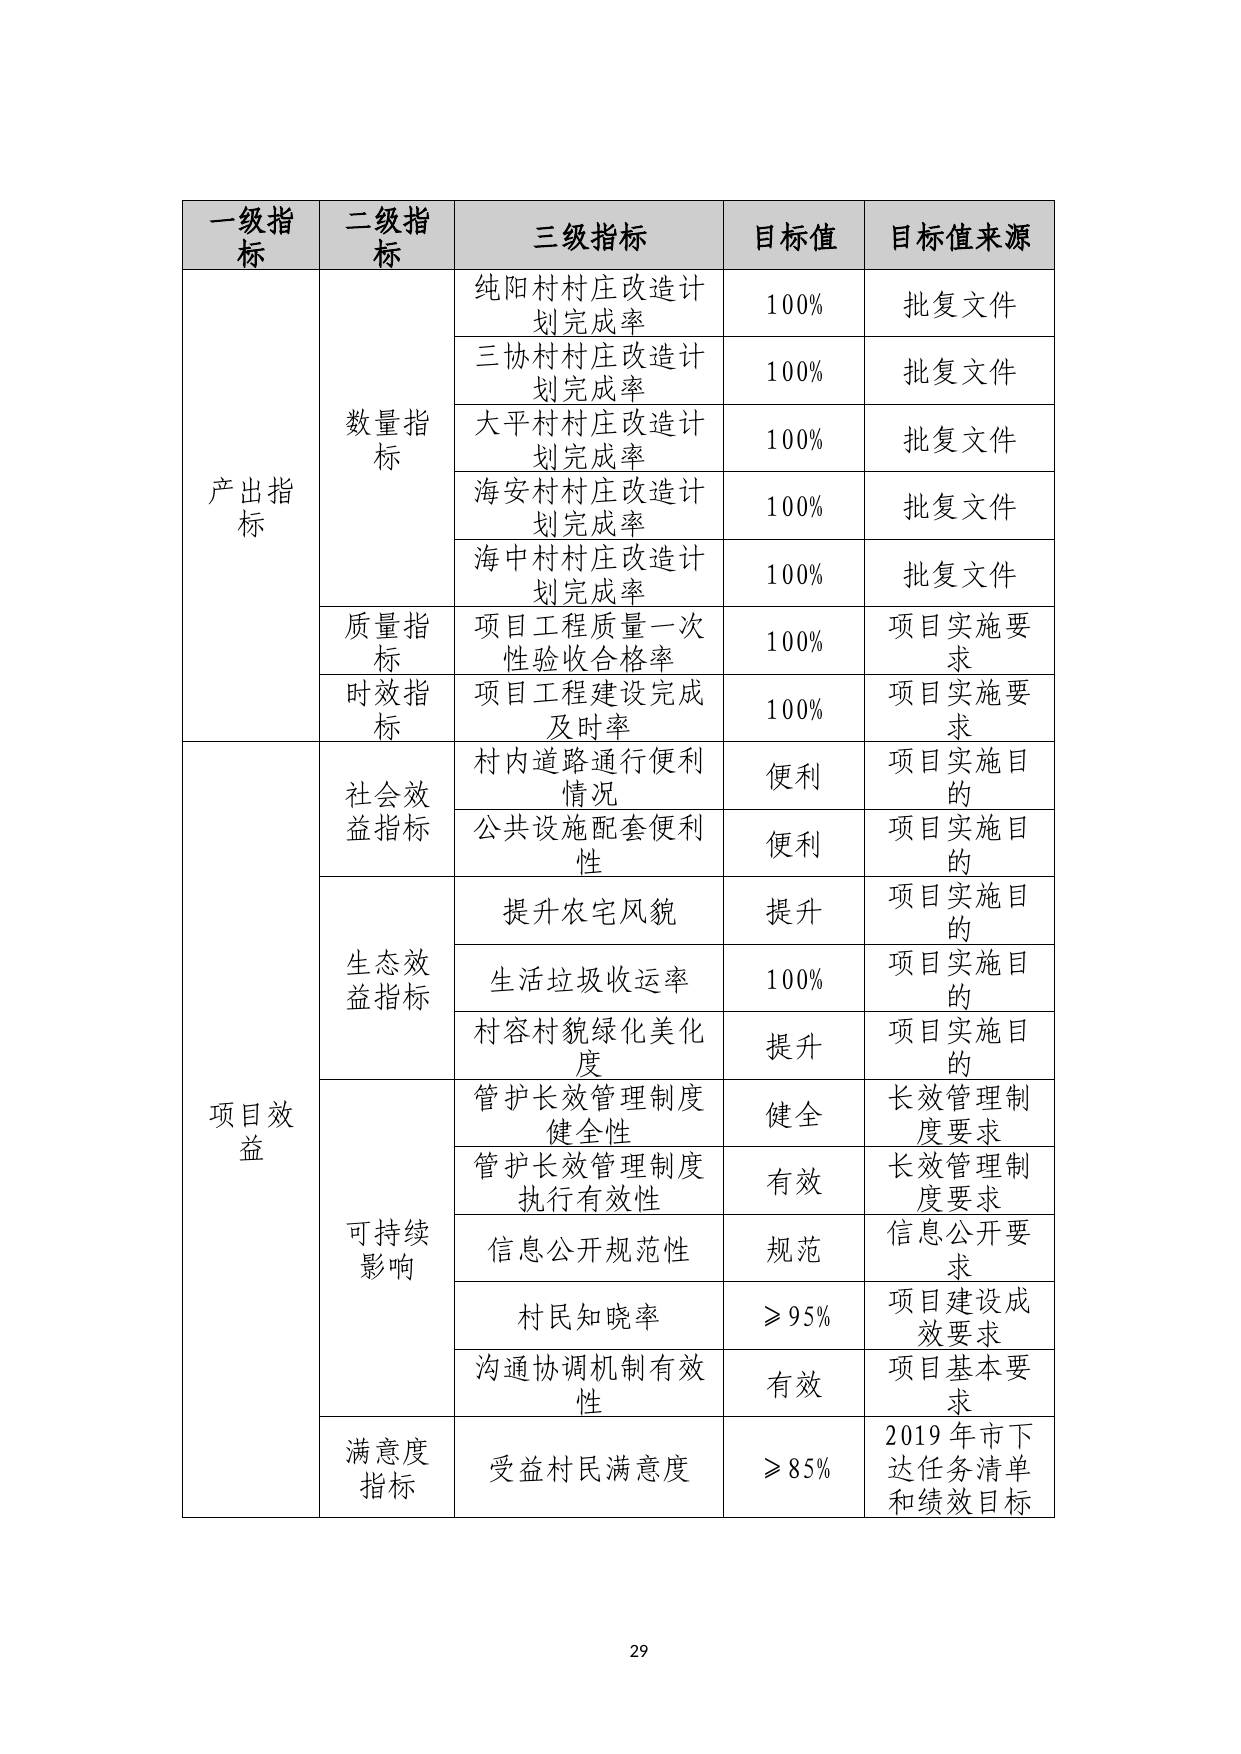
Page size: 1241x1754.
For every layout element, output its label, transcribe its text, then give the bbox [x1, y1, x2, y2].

table_header 二级指标 [320, 201, 454, 269]
table_cell 可持续影响 [320, 1080, 454, 1416]
table_cell 便利 [724, 810, 864, 876]
table_cell 项目建设成效要求 [865, 1282, 1054, 1349]
table_cell 项目实施目的 [865, 877, 1054, 944]
table_cell 村民知晓率 [455, 1282, 723, 1349]
table_cell 批复文件 [865, 540, 1054, 606]
table_cell 批复文件 [865, 337, 1054, 404]
table_cell 项目实施目的 [865, 945, 1054, 1011]
table_cell 项目效益 [183, 742, 319, 1517]
table_cell ≥85% [724, 1417, 864, 1517]
table_cell 有效 [724, 1147, 864, 1214]
table_cell 质量指标 [320, 607, 454, 674]
table_cell 管护长效管理制度健全性 [455, 1080, 723, 1146]
table_cell 项目实施目的 [865, 1012, 1054, 1079]
table_cell 项目实施目的 [865, 810, 1054, 876]
table_cell 信息公开要求 [865, 1215, 1054, 1281]
table_cell 项目工程建设完成及时率 [455, 675, 723, 741]
table_cell 便利 [724, 742, 864, 809]
table_cell 生态效益指标 [320, 877, 454, 1079]
table_cell 信息公开规范性 [455, 1215, 723, 1281]
table_header 目标值来源 [865, 201, 1054, 269]
table_cell 受益村民满意度 [455, 1417, 723, 1517]
table_header 目标值 [724, 201, 864, 269]
table_cell 健全 [724, 1080, 864, 1146]
table_cell 大平村村庄改造计划完成率 [455, 405, 723, 471]
table_cell 100% [724, 337, 864, 404]
table_cell 满意度指标 [320, 1417, 454, 1517]
table_cell 三协村村庄改造计划完成率 [455, 337, 723, 404]
table_cell 批复文件 [865, 405, 1054, 471]
table_cell 村内道路通行便利情况 [455, 742, 723, 809]
table_cell 时效指标 [320, 675, 454, 741]
table_cell 项目实施要求 [865, 675, 1054, 741]
table_cell 提升农宅风貌 [455, 877, 723, 944]
table_cell 100% [724, 405, 864, 471]
table_cell 村容村貌绿化美化度 [455, 1012, 723, 1079]
table_cell 项目工程质量一次性验收合格率 [455, 607, 723, 674]
table_cell 提升 [724, 877, 864, 944]
table_cell 项目基本要求 [865, 1350, 1054, 1416]
table_cell 100% [724, 675, 864, 741]
table_cell 管护长效管理制度执行有效性 [455, 1147, 723, 1214]
table_cell 社会效益指标 [320, 742, 454, 876]
table_cell 批复文件 [865, 270, 1054, 336]
table_cell 海安村村庄改造计划完成率 [455, 472, 723, 539]
table_cell 100% [724, 270, 864, 336]
table_cell 提升 [724, 1012, 864, 1079]
table_cell 公共设施配套便利性 [455, 810, 723, 876]
table_cell 100% [724, 540, 864, 606]
table_cell 100% [724, 945, 864, 1011]
table_cell 生活垃圾收运率 [455, 945, 723, 1011]
table_cell ≥95% [724, 1282, 864, 1349]
table_cell 100% [724, 472, 864, 539]
table_cell 2019年市下达任务清单和绩效目标 [865, 1417, 1054, 1517]
table_cell 规范 [724, 1215, 864, 1281]
table_cell 有效 [724, 1350, 864, 1416]
table_cell 纯阳村村庄改造计划完成率 [455, 270, 723, 336]
table_cell 沟通协调机制有效性 [455, 1350, 723, 1416]
table_cell 批复文件 [865, 472, 1054, 539]
table_cell 100% [724, 607, 864, 674]
table_cell 海中村村庄改造计划完成率 [455, 540, 723, 606]
table_cell 产出指标 [183, 270, 319, 741]
table_cell 项目实施目的 [865, 742, 1054, 809]
table_cell 长效管理制度要求 [865, 1080, 1054, 1146]
table_cell 数量指标 [320, 270, 454, 606]
table_cell 项目实施要求 [865, 607, 1054, 674]
table_header 一级指标 [183, 201, 319, 269]
table_header 三级指标 [455, 201, 723, 269]
table_cell 长效管理制度要求 [865, 1147, 1054, 1214]
